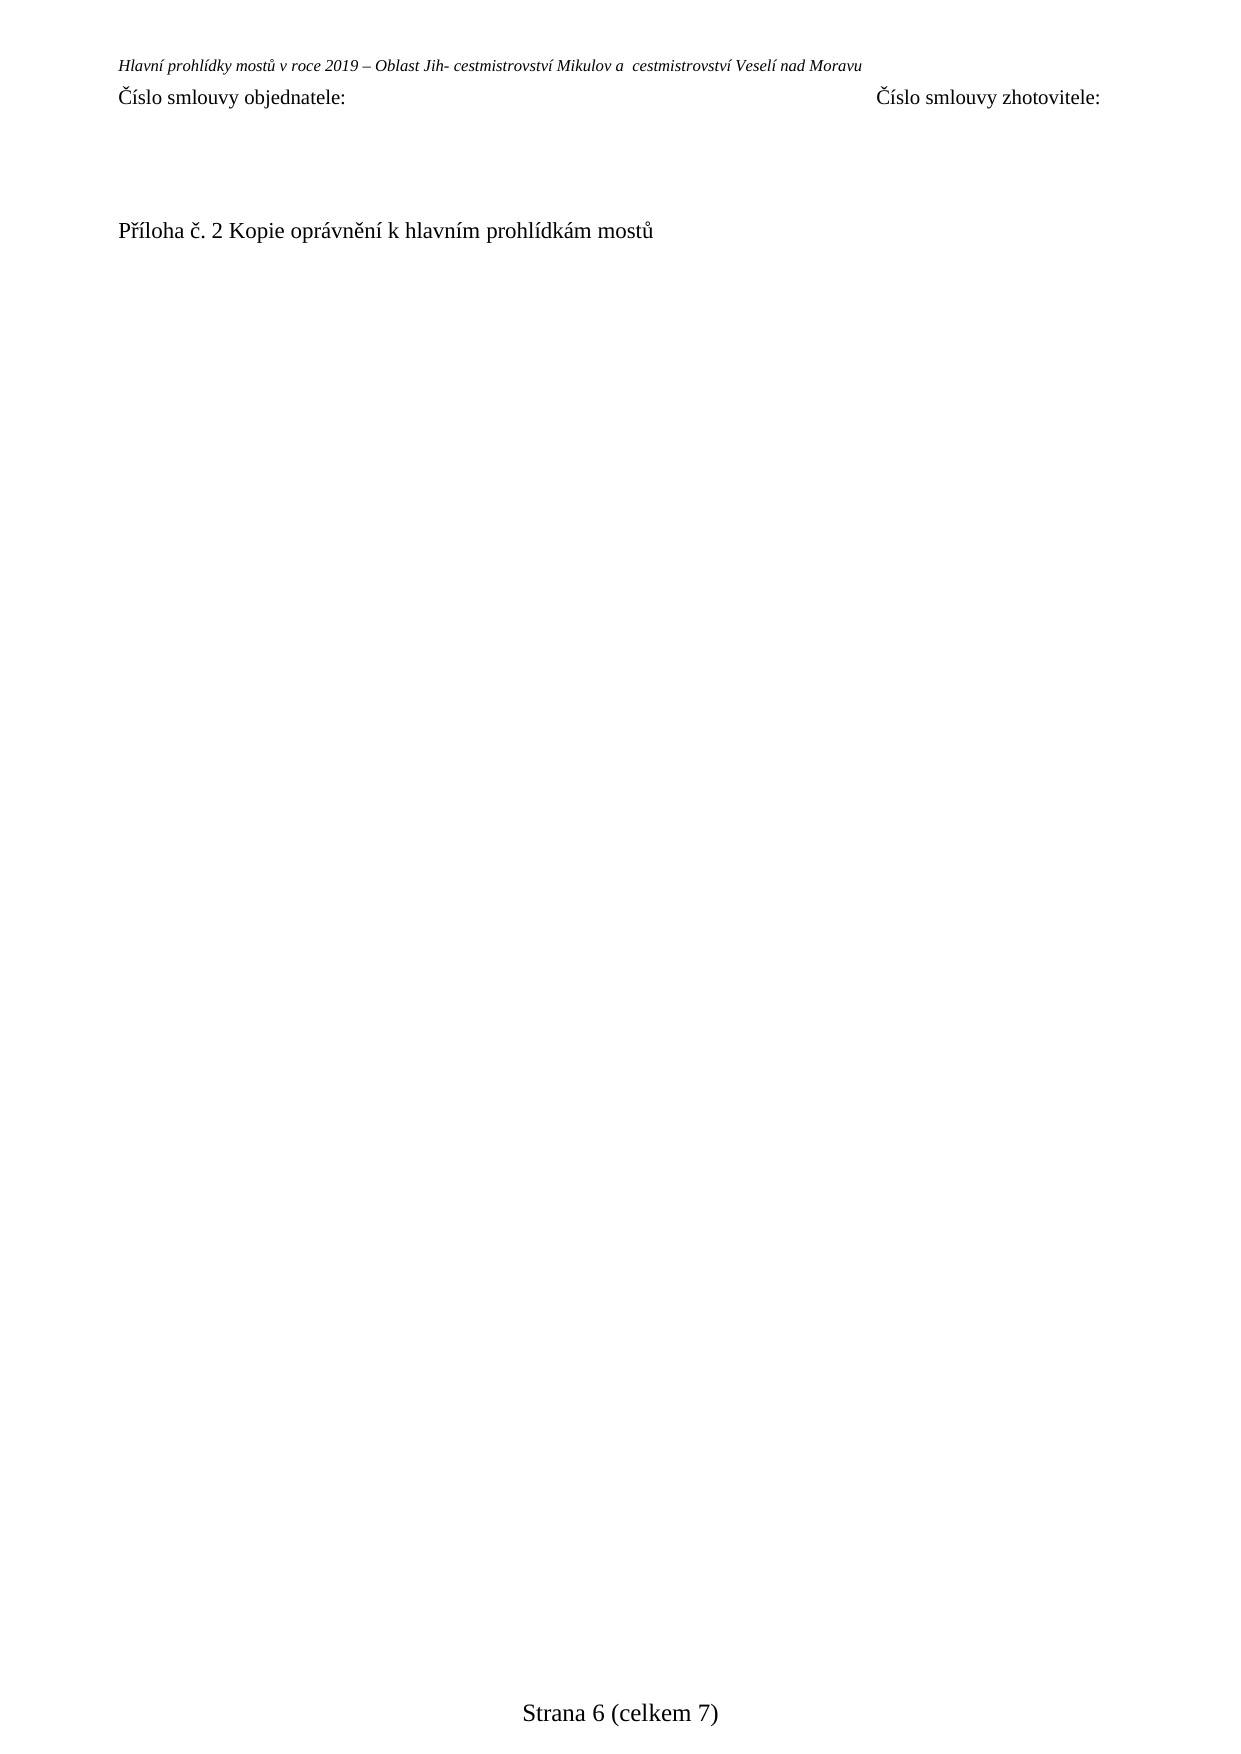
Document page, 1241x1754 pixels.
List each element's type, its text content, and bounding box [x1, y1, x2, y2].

text Příloha č. 2 Kopie oprávnění k hlavním prohlídkám mostů [118, 217, 1122, 243]
